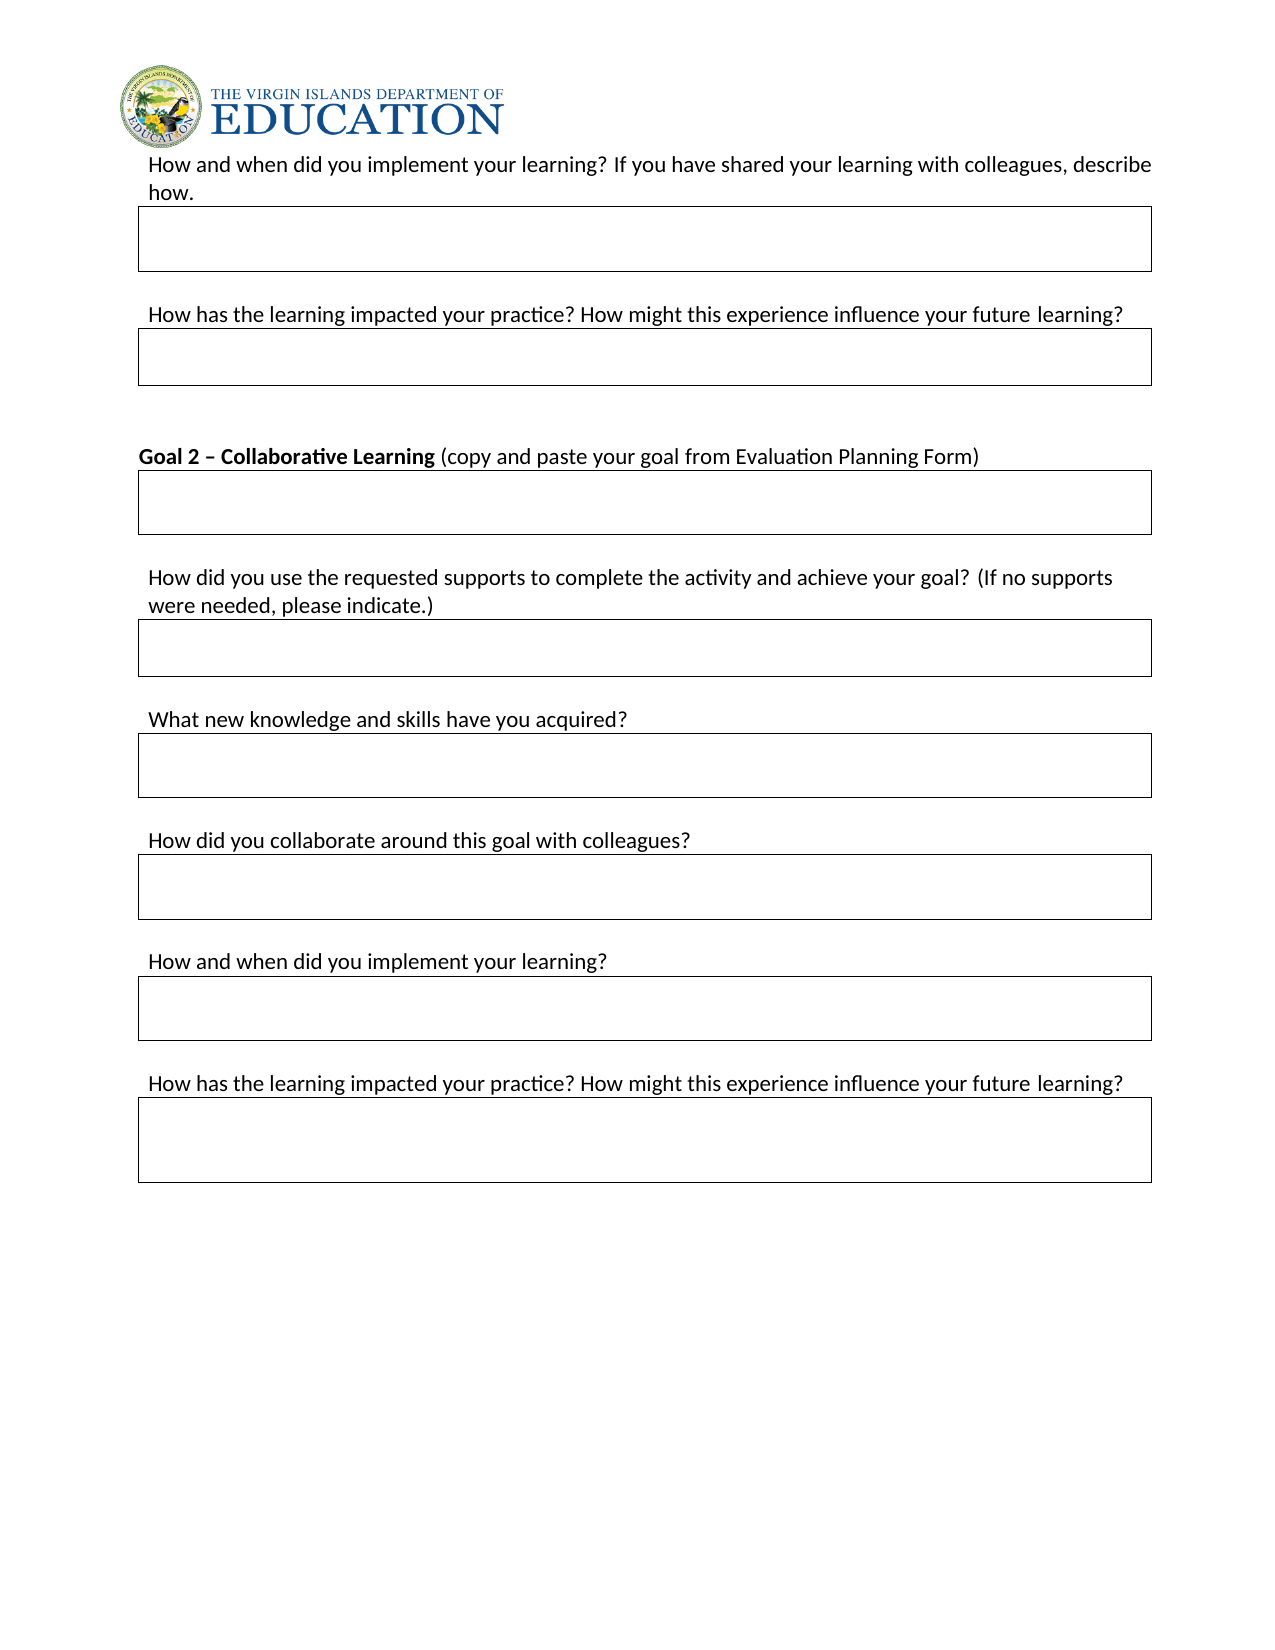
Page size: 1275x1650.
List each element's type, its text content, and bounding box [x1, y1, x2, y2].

picture [120, 65, 508, 148]
table_header [139, 977, 1151, 1040]
table_header [139, 620, 1151, 676]
table_header [139, 207, 1151, 271]
text Goal 2 – Collaborative Learning (copy and paste your goal from Evaluation Planning Form) [139, 442, 1155, 470]
table_header [139, 734, 1151, 797]
table_header [139, 471, 1151, 534]
text How and when did you implement your learning? If you have shared your learning with colleagues, describe how. [148, 150, 1155, 206]
text How has the learning impacted your practice? How might this experience influence your future learning? [148, 1069, 1155, 1097]
text How has the learning impacted your practice? How might this experience influence your future learning? [148, 300, 1155, 328]
text How did you collaborate around this goal with colleagues? [148, 826, 1155, 854]
table_header [139, 855, 1151, 918]
text How and when did you implement your learning? [148, 947, 1155, 976]
table_header [139, 329, 1151, 385]
text What new knowledge and skills have you acquired? [148, 705, 1155, 733]
text How did you use the requested supports to complete the activity and achieve your goal? (If no supports were needed, please indicate.) [434, 563, 1155, 619]
table_header [139, 1098, 1151, 1182]
